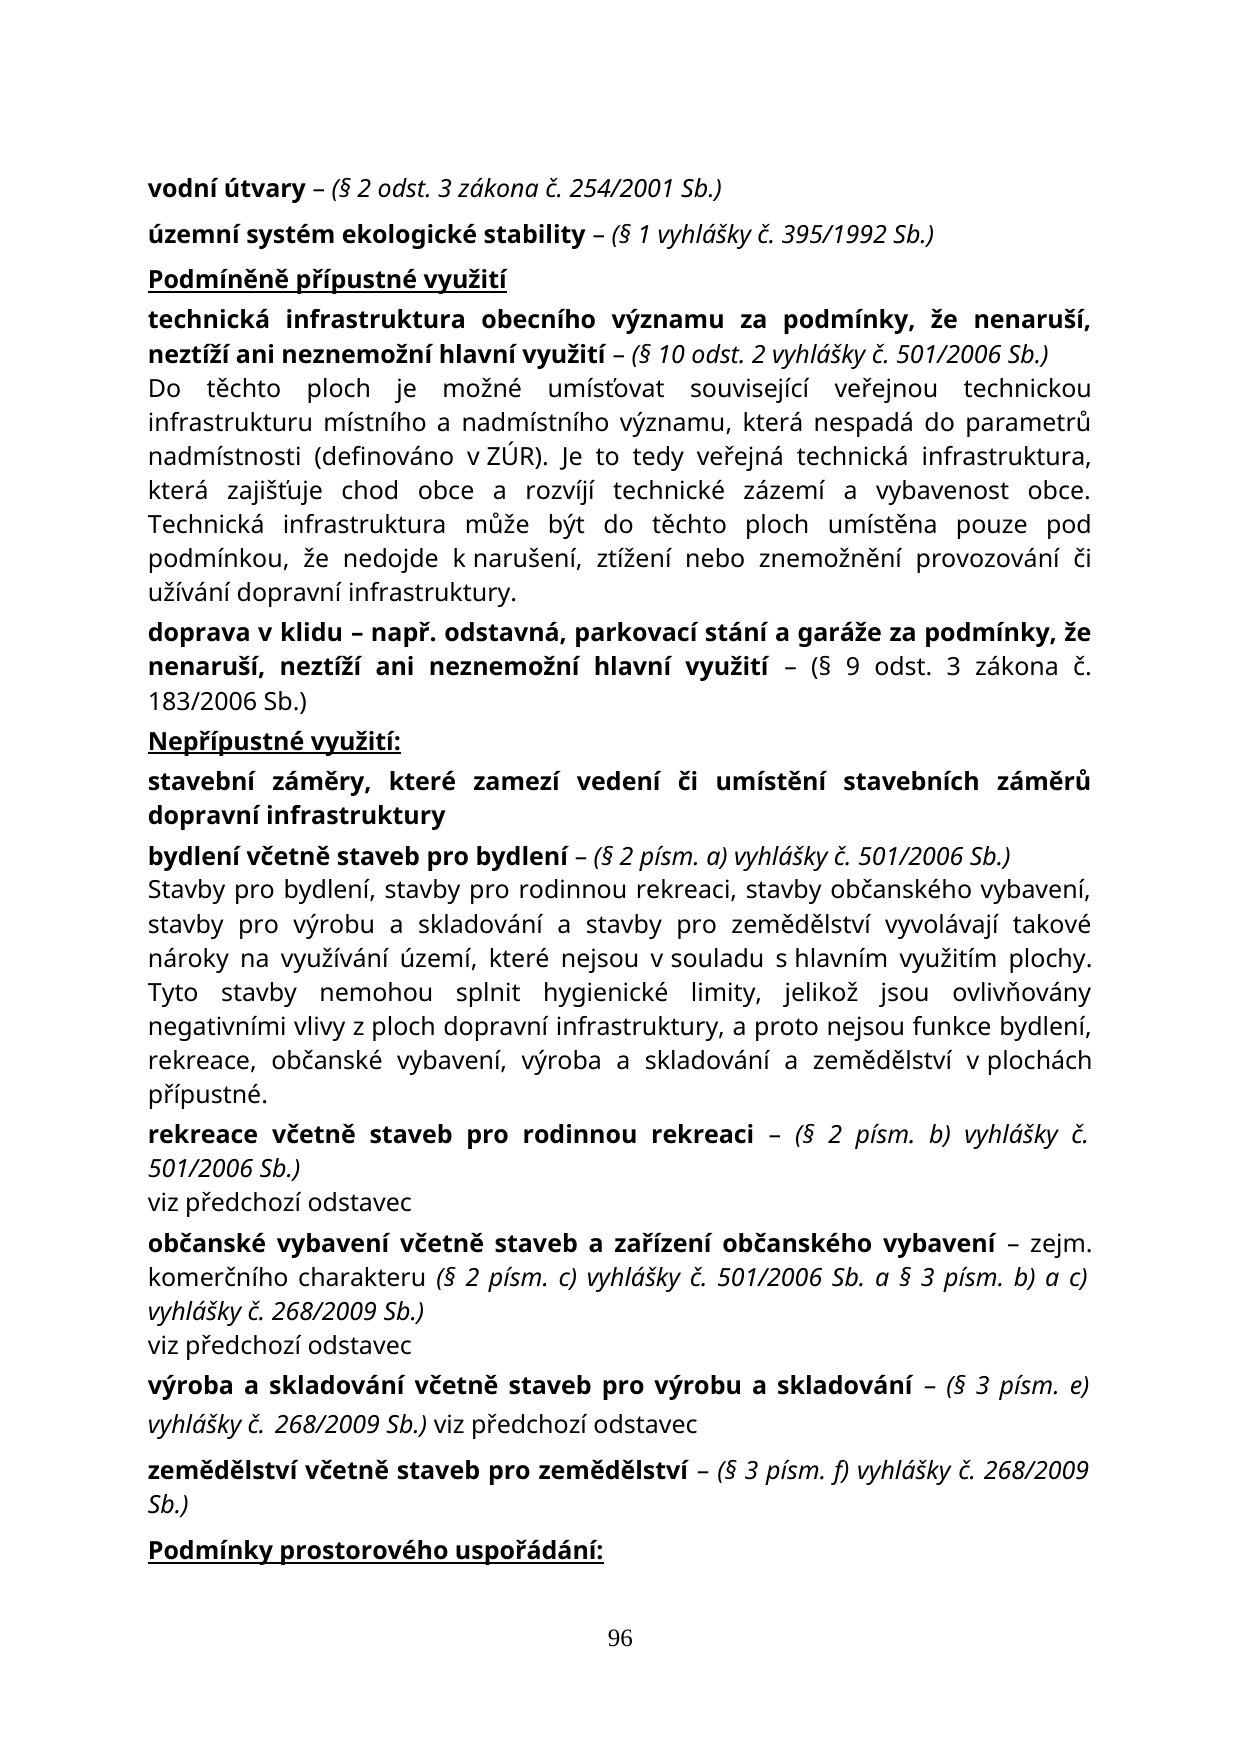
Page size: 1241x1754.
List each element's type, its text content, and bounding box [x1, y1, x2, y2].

text bydlení včetně staveb pro bydlení – (§ 2 písm. a) vyhlášky č. 501/2006 Sb.) [148, 838, 1092, 872]
text stavební záměry, které zamezí vedení či umístění stavebních záměrů dopravní infrastruktury [148, 764, 1092, 832]
text Podmíněně přípustné využití [148, 262, 1092, 296]
text technická infrastruktura obecního významu za podmínky, že nenaruší, neztíží ani neznemožní hlavní využití – (§ 10 odst. 2 vyhlášky č. 501/2006 Sb.) [148, 302, 1092, 370]
text Stavby pro bydlení, stavby pro rodinnou rekreaci, stavby občanského vybavení, stavby pro výrobu a skladování a stavby pro zemědělství vyvolávají takové nároky na využívání území, které nejsou v souladu s hlavním využitím plochy. Tyto stavby nemohou splnit hygienické limity, jelikož jsou ovlivňovány negativními vlivy z ploch dopravní infrastruktury, a proto nejsou funkce bydlení, rekreace, občanské vybavení, výroba a skladování a zemědělství v plochách přípustné. [148, 872, 1092, 1111]
text zemědělství včetně staveb pro zemědělství – (§ 3 písm. f) vyhlášky č. 268/2009 Sb.) [148, 1452, 1092, 1521]
text doprava v klidu – např. odstavná, parkovací stání a garáže za podmínky, že nenaruší, neztíží ani neznemožní hlavní využití – (§ 9 odst. 3 zákona č. 183/2006 Sb.) [148, 615, 1092, 717]
text územní systém ekologické stability – (§ 1 vyhlášky č. 395/1992 Sb.) [148, 216, 1092, 251]
text výroba a skladování včetně staveb pro výrobu a skladování – (§ 3 písm. e) vyhlášky č. 268/2009 Sb.) viz předchozí odstavec [148, 1368, 1092, 1441]
text Do těchto ploch je možné umísťovat související veřejnou technickou infrastrukturu místního a nadmístního významu, která nespadá do parametrů nadmístnosti (definováno v ZÚR). Je to tedy veřejná technická infrastruktura, která zajišťuje chod obce a rozvíjí technické zázemí a vybavenost obce. Technická infrastruktura může být do těchto ploch umístěna pouze pod podmínkou, že nedojde k narušení, ztížení nebo znemožnění provozování či užívání dopravní infrastruktury. [148, 370, 1092, 609]
text vodní útvary – (§ 2 odst. 3 zákona č. 254/2001 Sb.) [148, 171, 1092, 205]
text viz předchozí odstavec [148, 1185, 1092, 1219]
text rekreace včetně staveb pro rodinnou rekreaci – (§ 2 písm. b) vyhlášky č. 501/2006 Sb.) [148, 1117, 1092, 1185]
text Podmínky prostorového uspořádání: [148, 1533, 1092, 1567]
text viz předchozí odstavec [148, 1327, 1092, 1362]
text Nepřípustné využití: [148, 723, 1092, 757]
text občanské vybavení včetně staveb a zařízení občanského vybavení – zejm. komerčního charakteru (§ 2 písm. c) vyhlášky č. 501/2006 Sb. a § 3 písm. b) a c) vyhlášky č. 268/2009 Sb.) [148, 1225, 1092, 1327]
